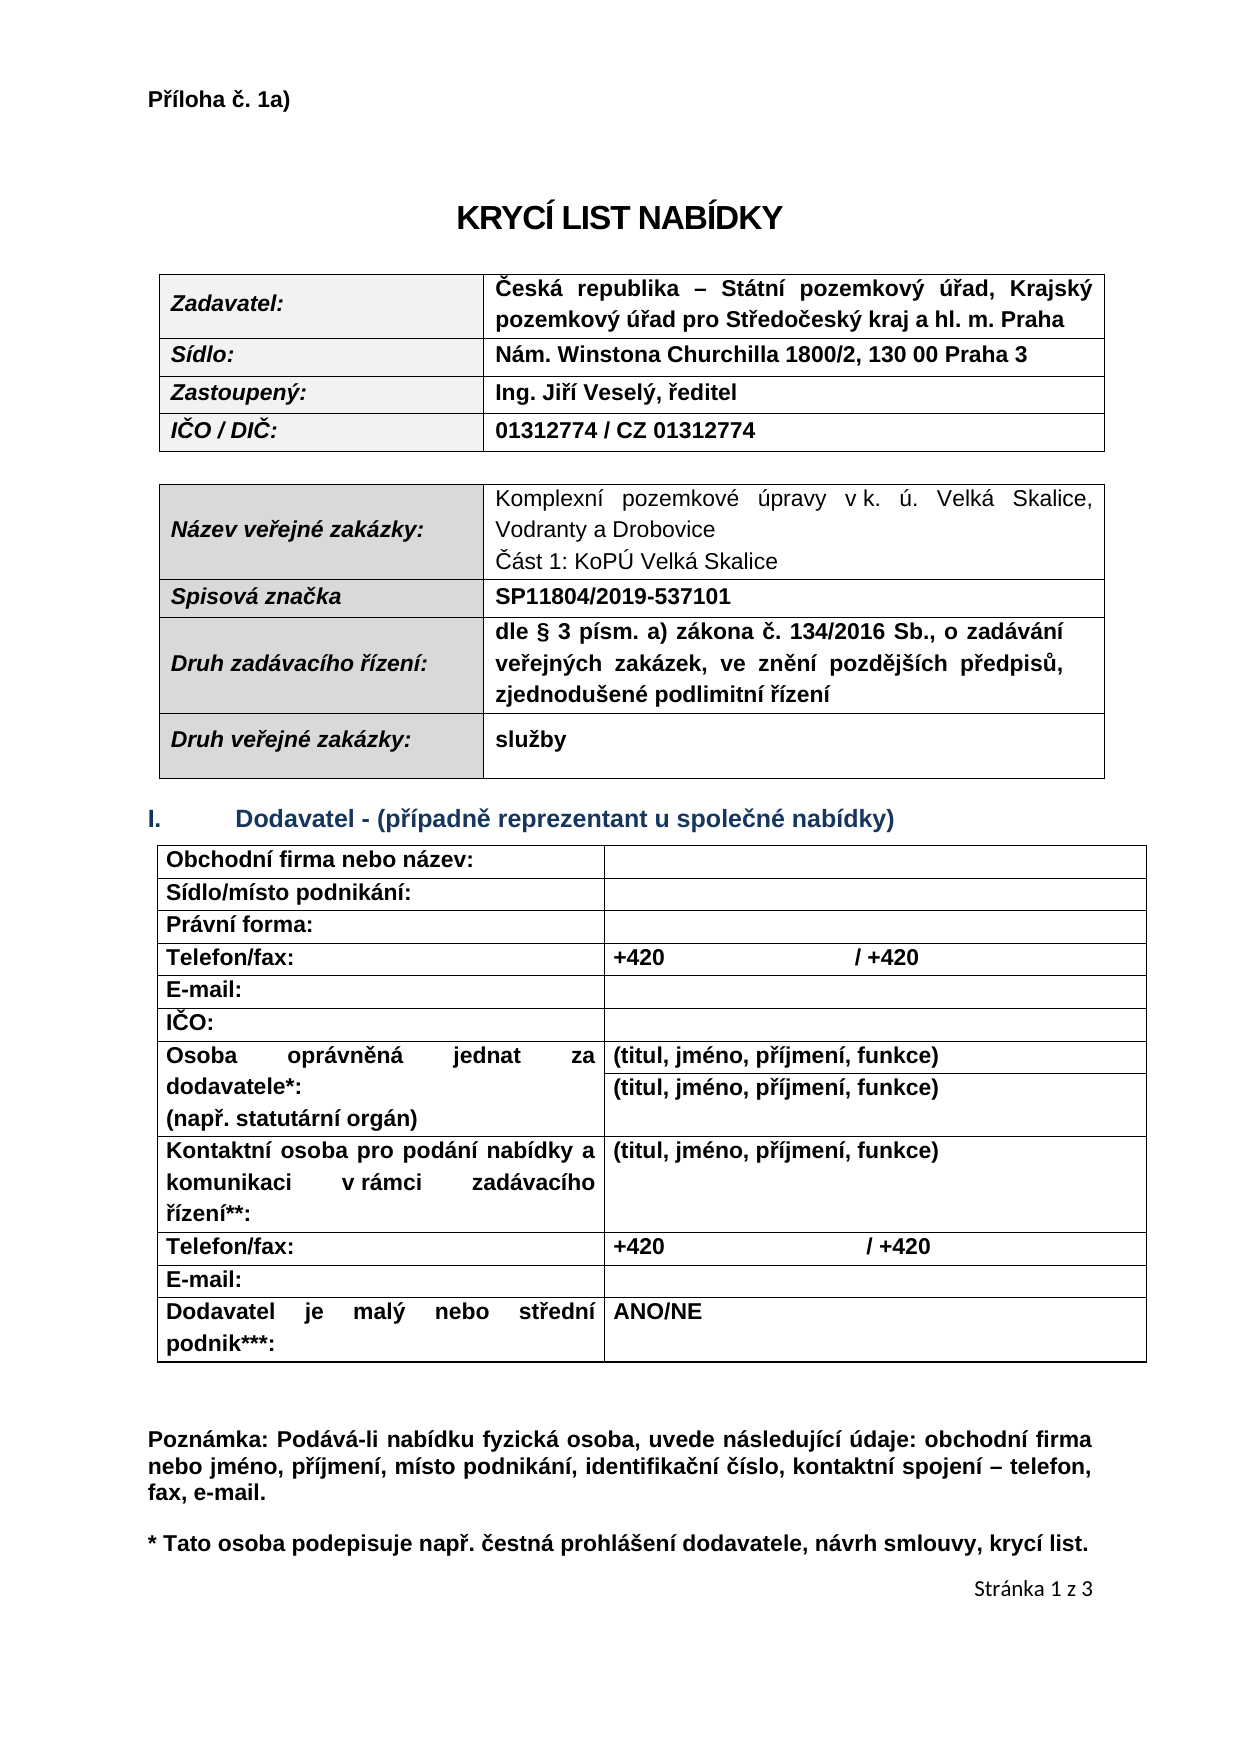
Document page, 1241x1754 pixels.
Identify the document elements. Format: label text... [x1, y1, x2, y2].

table_cell služby [484, 714, 1104, 778]
subtitle Dodavatel - (případně reprezentant u společné nabídky) [148, 804, 1093, 832]
table_cell Právní forma: [158, 911, 604, 943]
table_cell Osoba oprávněná jednat za dodavatele*: (např. statutární orgán) [158, 1042, 604, 1136]
table_cell Sídlo/místo podnikání: [158, 879, 604, 910]
table_cell dle § 3 písm. a) zákona č. 134/2016 Sb., o zadávání veřejných zakázek, ve znění pozdějších předpisů, zjednodušené podlimitní řízení [484, 618, 1104, 713]
table_header Česká republika – Státní pozemkový úřad, Krajský pozemkový úřad pro Středočeský kraj a hl. m. Praha [484, 275, 1104, 338]
table_cell Druh zadávacího řízení: [160, 618, 483, 713]
table_header Komplexní pozemkové úpravy v k. ú. Velká Skalice, Vodranty a Drobovice Část 1: KoPÚ Velká Skalice [484, 485, 1104, 579]
table_cell Spisová značka [160, 580, 483, 617]
table_cell [605, 911, 1146, 943]
table_cell Sídlo: [160, 339, 483, 376]
table_cell (titul, jméno, příjmení, funkce) [605, 1042, 1146, 1073]
table_header [605, 846, 1146, 877]
table_cell Zastoupený: [160, 377, 483, 413]
table_cell Ing. Jiří Veselý, ředitel [484, 377, 1104, 413]
table_cell IČO / DIČ: [160, 414, 483, 451]
table_cell (titul, jméno, příjmení, funkce) [605, 1137, 1146, 1232]
table_cell Dodavatel je malý nebo střední podnik***: [158, 1298, 604, 1361]
table_cell Telefon/fax: [158, 1233, 604, 1264]
table_cell 01312774 / CZ 01312774 [484, 414, 1104, 451]
table_cell Telefon/fax: [158, 944, 604, 975]
table_header Obchodní firma nebo název: [158, 846, 604, 877]
table_cell [605, 879, 1146, 910]
table_cell Kontaktní osoba pro podání nabídky a komunikaci v rámci zadávacího řízení**: [158, 1137, 604, 1232]
table_header Zadavatel: [160, 275, 483, 338]
table_cell [605, 1009, 1146, 1041]
table_cell (titul, jméno, příjmení, funkce) [605, 1074, 1146, 1136]
table_cell E-mail: [158, 1266, 604, 1297]
table_cell [605, 1266, 1146, 1297]
table_cell Nám. Winstona Churchilla 1800/2, 130 00 Praha 3 [484, 339, 1104, 376]
table_cell ANO/NE [605, 1298, 1146, 1361]
title Krycí list nabídky [148, 198, 1093, 236]
text * Tato osoba podepisuje např. čestná prohlášení dodavatele, návrh smlouvy, krycí list. [148, 1530, 1093, 1557]
table_cell [605, 976, 1146, 1008]
table_cell Druh veřejné zakázky: [160, 714, 483, 778]
table_cell IČO: [158, 1009, 604, 1041]
table_cell +420 / +420 [605, 1233, 1146, 1264]
text Poznámka: Podává-li nabídku fyzická osoba, uvede následující údaje: obchodní firma nebo jméno, příjmení, místo podnikání, identifikační číslo, kontaktní spojení – telefon, fax, e-mail. [148, 1426, 1093, 1505]
table_cell SP11804/2019-537101 [484, 580, 1104, 617]
table_cell +420 / +420 [605, 944, 1146, 975]
table_header Název veřejné zakázky: [160, 485, 483, 579]
table_cell E-mail: [158, 976, 604, 1008]
